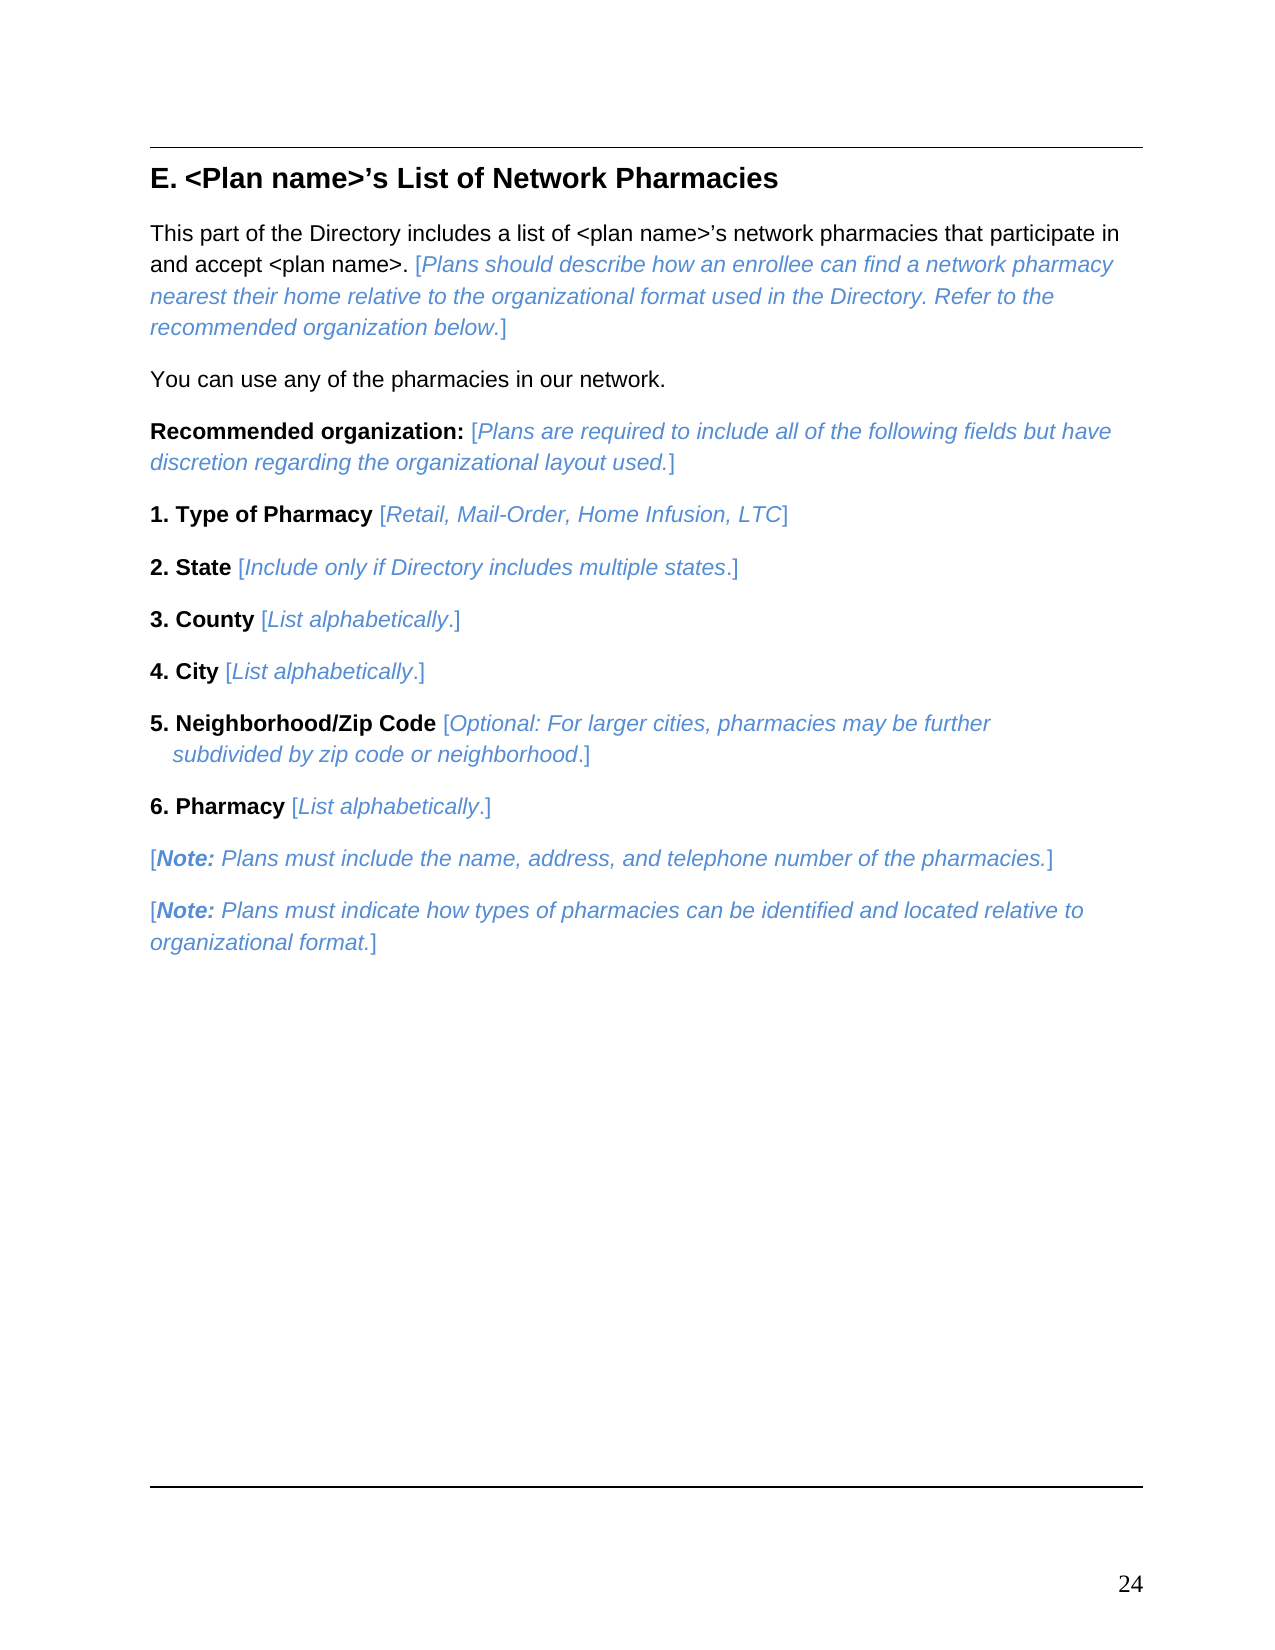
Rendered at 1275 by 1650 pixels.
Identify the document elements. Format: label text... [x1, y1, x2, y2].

text This part of the Directory includes a list of <plan name>’s network pharmacies that participate in and accept <plan name>. [Plans should describe how an enrollee can find a network pharmacy nearest their home relative to the organizational format used in the Directory. Refer to the recommended organization below.] [150, 217, 1143, 342]
text Recommended organization: [Plans are required to include all of the following fields but have discretion regarding the organizational layout used.] [150, 414, 1143, 477]
list 4. City [List alphabetically.] [150, 654, 1068, 685]
list 3. County [List alphabetically.] [150, 602, 1068, 633]
text [Note: Plans must indicate how types of pharmacies can be identified and located relative to organizational format.] [150, 894, 1143, 956]
list 1. Type of Pharmacy [Retail, Mail-Order, Home Infusion, LTC] [150, 498, 1068, 529]
text E. <Plan name>’s List of Network Pharmacies [150, 148, 1143, 196]
text [Note: Plans must include the name, address, and telephone number of the pharmacies.] [150, 842, 1143, 873]
list 6. Pharmacy [List alphabetically.] [150, 789, 1068, 821]
text You can use any of the pharmacies in our network. [150, 362, 1143, 394]
list 5. Neighborhood/Zip Code [Optional: For larger cities, pharmacies may be further subdivided by zip code or neighborhood.] [150, 706, 1068, 769]
list 2. State [Include only if Directory includes multiple states.] [150, 550, 1068, 581]
